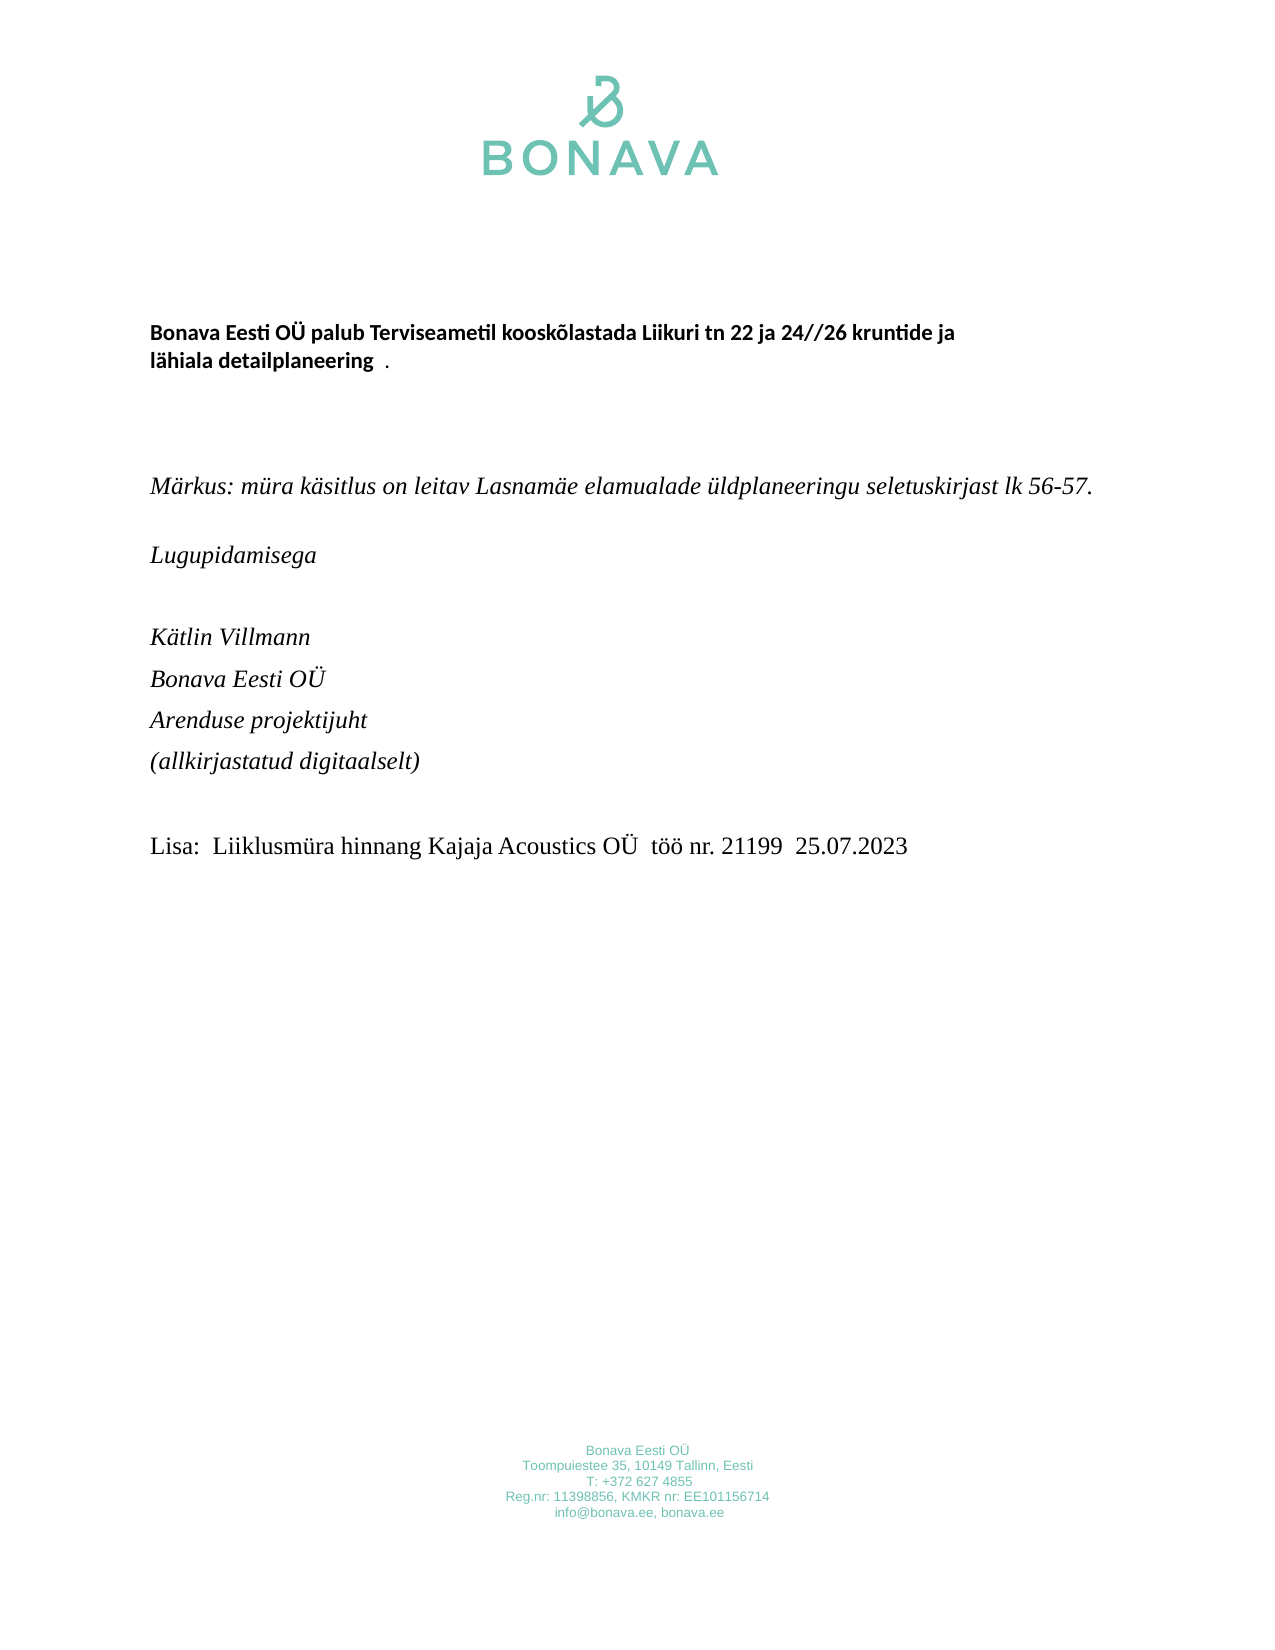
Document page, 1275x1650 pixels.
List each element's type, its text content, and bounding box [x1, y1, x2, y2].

list (allkirjastatud digitaalselt) [150, 746, 1125, 775]
list Bonava Eesti OÜ [150, 664, 1125, 692]
text Lisa: Liiklusmüra hinnang Kajaja Acoustics OÜ töö nr. 21199 25.07.2023 [150, 831, 1125, 860]
list Arenduse projektijuht [150, 705, 1125, 734]
text Bonava Eesti OÜ palub Terviseametil kooskõlastada Liikuri tn 22 ja 24//26 kruntide ja [150, 318, 1125, 346]
list Lugupidamisega [150, 540, 1125, 569]
list Märkus: müra käsitlus on leitav Lasnamäe elamualade üldplaneeringu seletuskirjast lk 56-57. [150, 471, 1125, 499]
text lähiala detailplaneering . [150, 346, 1125, 374]
list Kätlin Villmann [150, 622, 1125, 651]
